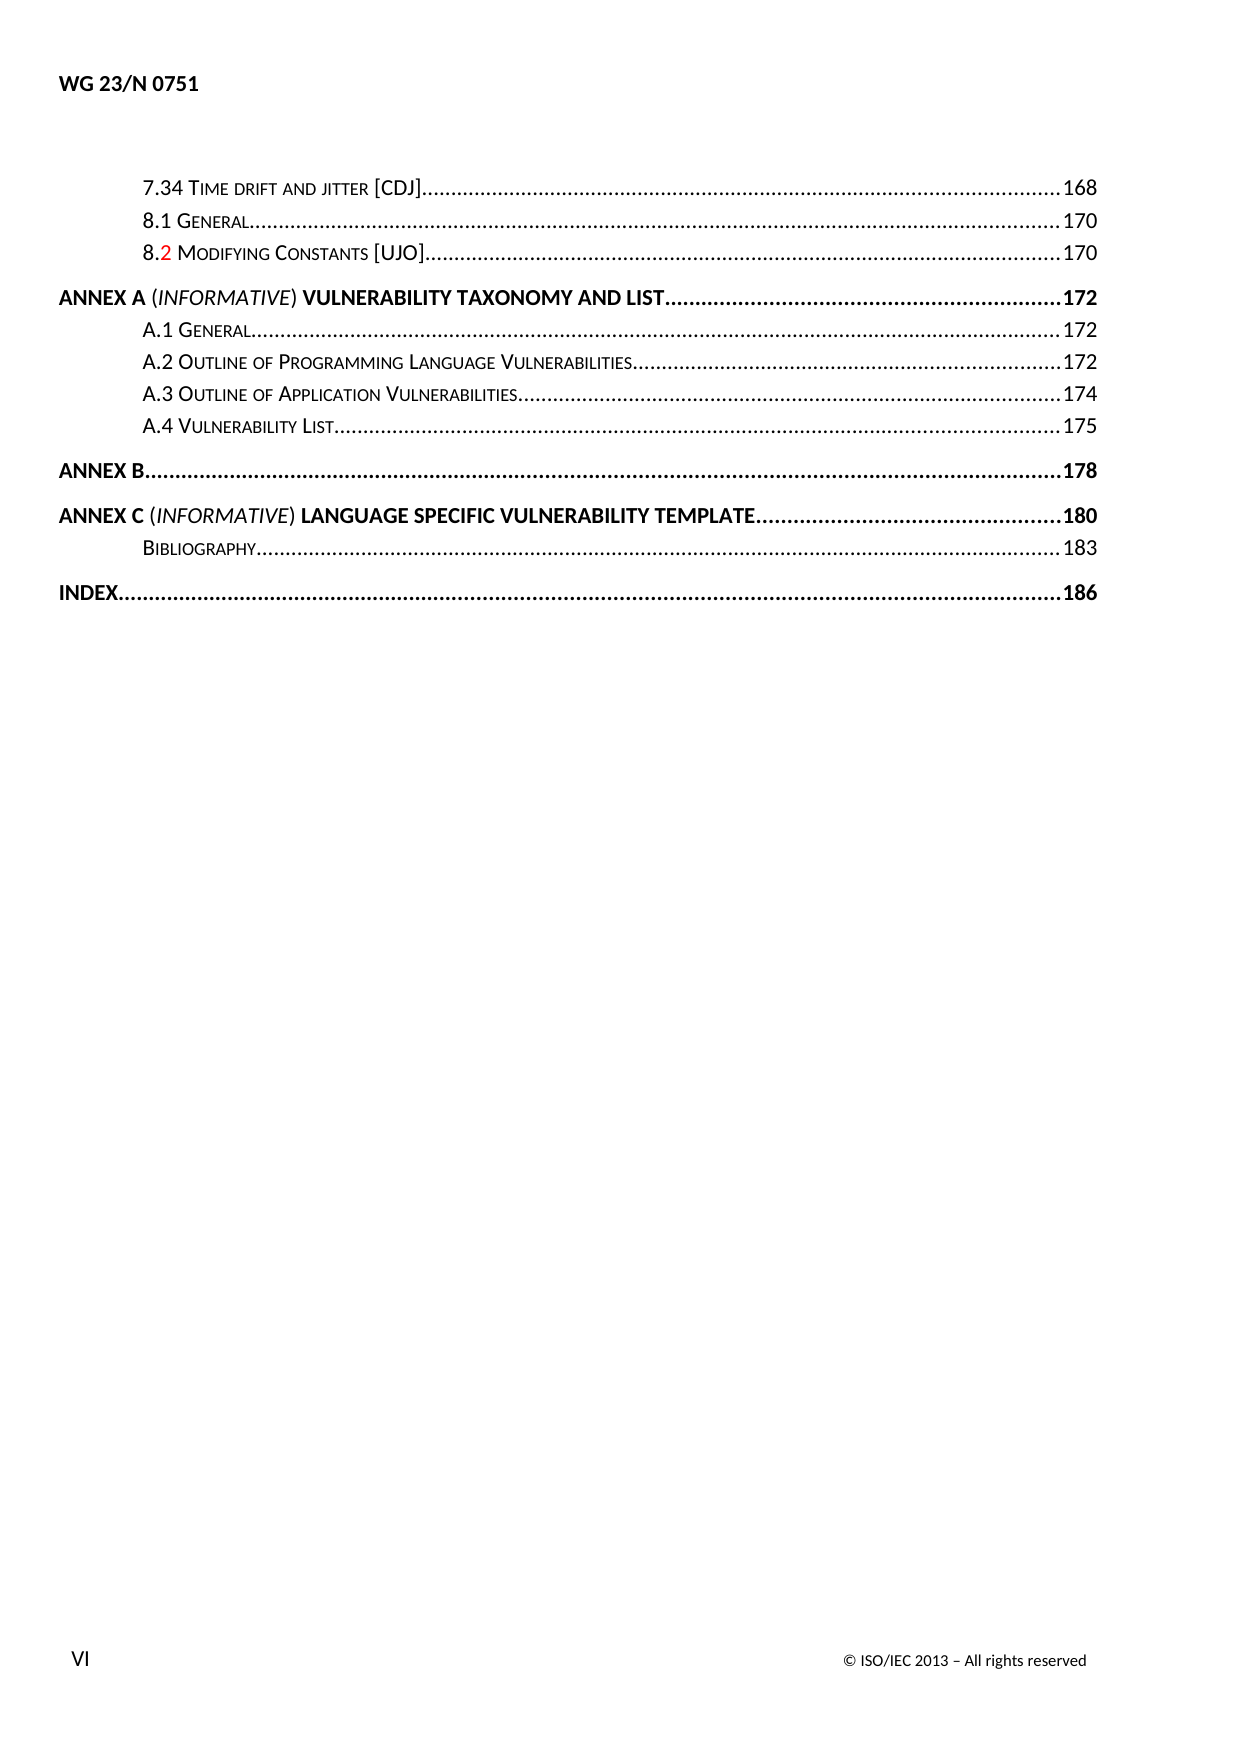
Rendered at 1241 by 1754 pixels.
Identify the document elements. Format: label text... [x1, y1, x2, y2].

text Annex C (informative) Language Specific Vulnerability Template 180 [58, 501, 1099, 529]
text A.3 Outline of Application Vulnerabilities 174 [142, 379, 1099, 407]
text Bibliography 183 [142, 533, 1099, 561]
text A.4 Vulnerability List 175 [142, 411, 1099, 439]
text A.1 General 172 [142, 315, 1099, 343]
text 7.34 Time drift and jitter [CDJ] 168 [142, 173, 1099, 202]
text 8.2 Modifying Constants [UJO] 170 [142, 238, 1099, 266]
text Annex A (informative) Vulnerability Taxonomy and List 172 [58, 283, 1099, 311]
text 8.1 General 170 [142, 206, 1099, 234]
text Annex B 178 [58, 456, 1099, 484]
text Index 186 [58, 578, 1099, 606]
text A.2 Outline of Programming Language Vulnerabilities 172 [142, 347, 1099, 375]
